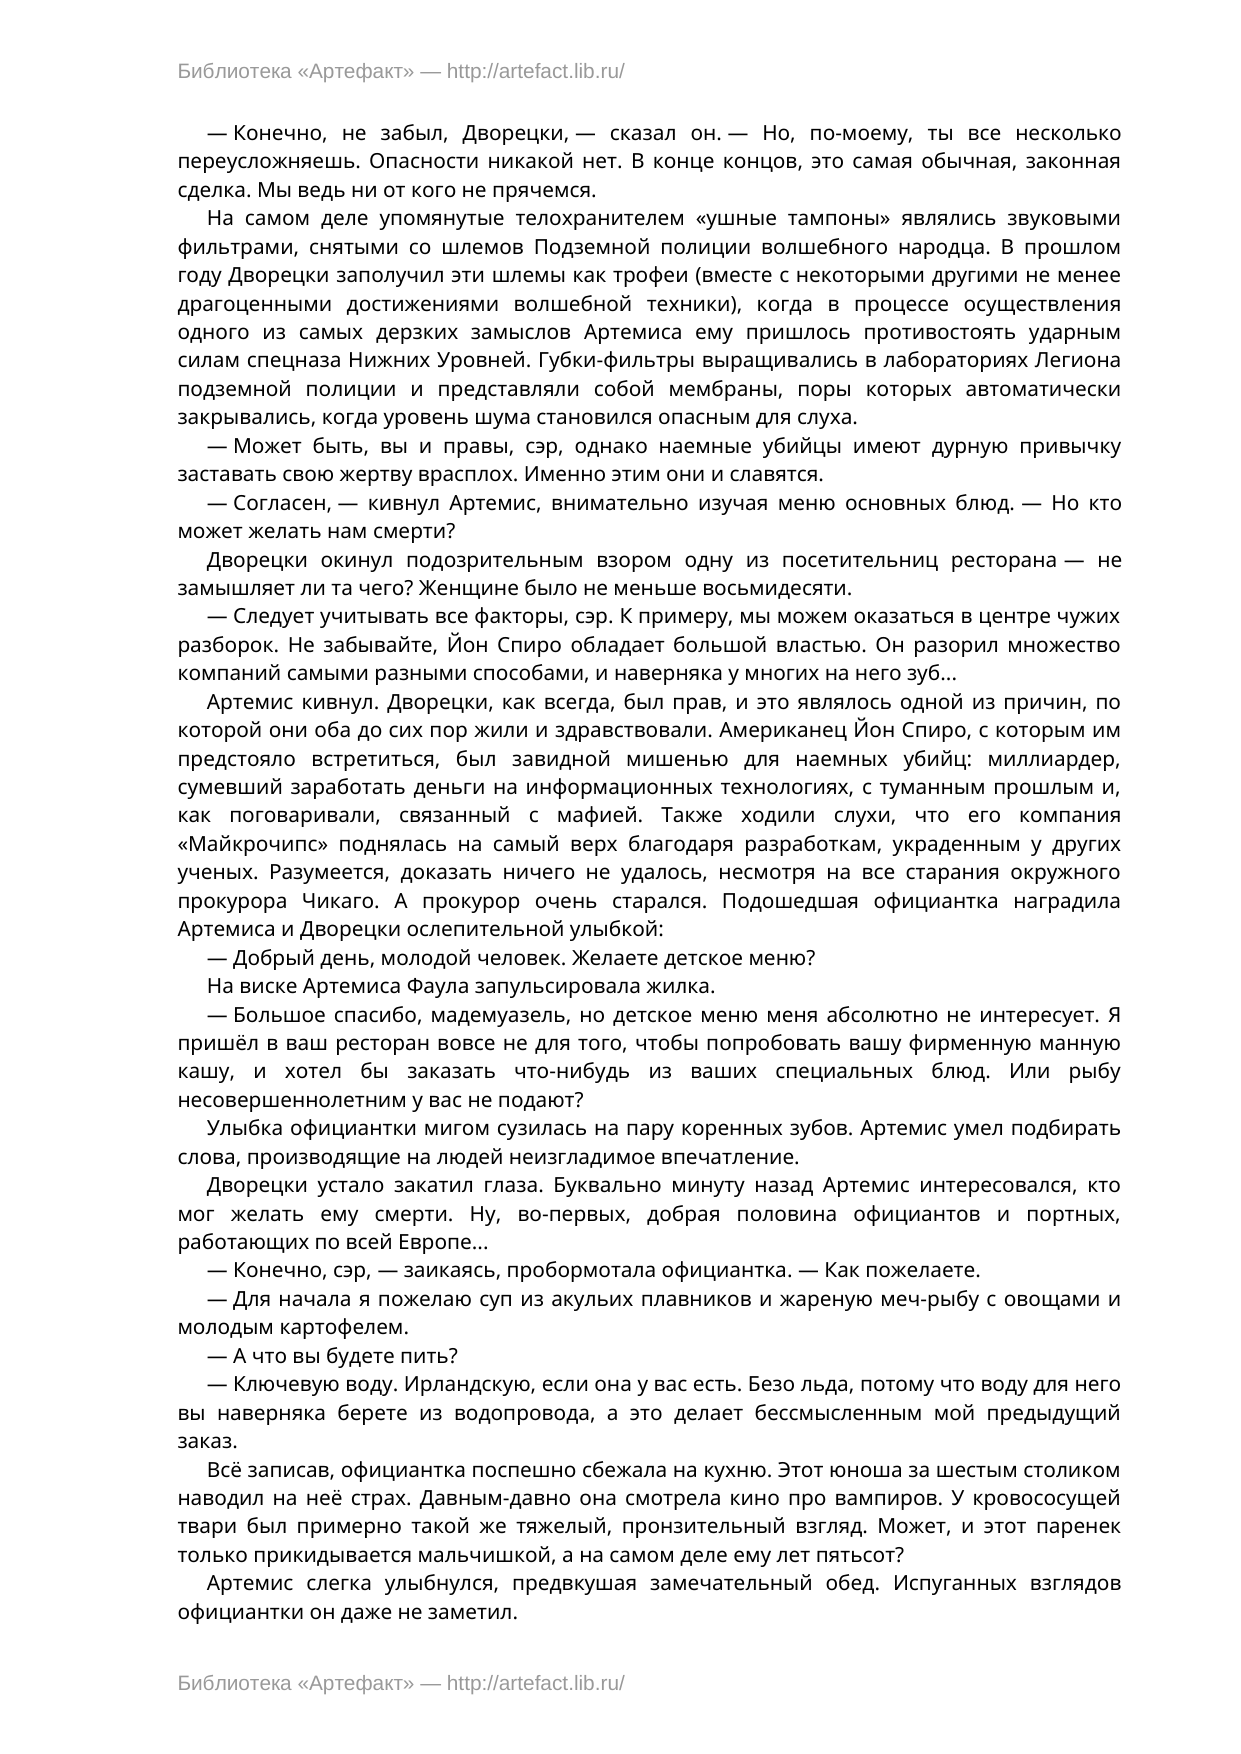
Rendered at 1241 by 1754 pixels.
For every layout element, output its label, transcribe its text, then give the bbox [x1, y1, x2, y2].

text — Добрый день, молодой человек. Желаете детское меню? [177, 943, 1122, 971]
text — Большое спасибо, мадемуазель, но детское меню меня абсолютно не интересует. Я пришёл в ваш ресторан вовсе не для того, чтобы попробовать вашу фирменную манную кашу, и хотел бы заказать что-нибудь из ваших специальных блюд. Или рыбу несовершеннолетним у вас не подают? [177, 1000, 1122, 1113]
text Артемис кивнул. Дворецки, как всегда, был прав, и это являлось одной из причин, по которой они оба до сих пор жили и здравствовали. Американец Йон Спиро, с которым им предстояло встретиться, был завидной мишенью для наемных убийц: миллиардер, сумевший заработать деньги на информационных технологиях, с туманным прошлым и, как поговаривали, связанный с мафией. Также ходили слухи, что его компания «Майкрочипс» поднялась на самый верх благодаря разработкам, украденным у других ученых. Разумеется, доказать ничего не удалось, несмотря на все старания окружного прокурора Чикаго. А прокурор очень старался. Подошедшая официантка наградила Артемиса и Дворецки ослепительной улыбкой: [177, 687, 1122, 943]
text — Для начала я пожелаю суп из акульих плавников и жареную меч-рыбу с овощами и молодым картофелем. [177, 1284, 1122, 1341]
text — Согласен, — кивнул Артемис, внимательно изучая меню основных блюд. — Но кто может желать нам смерти? [177, 488, 1122, 545]
text — Конечно, не забыл, Дворецки, — сказал он. — Но, по-моему, ты все несколько переусложняешь. Опасности никакой нет. В конце концов, это самая обычная, законная сделка. Мы ведь ни от кого не прячемся. [177, 118, 1122, 203]
text Дворецки устало закатил глаза. Буквально минуту назад Артемис интересовался, кто мог желать ему смерти. Ну, во-первых, добрая половина официантов и портных, работающих по всей Европе... [177, 1170, 1122, 1256]
text Всё записав, официантка поспешно сбежала на кухню. Этот юноша за шестым столиком наводил на неё страх. Давным-давно она смотрела кино про вампиров. У кровососущей твари был примерно такой же тяжелый, пронзительный взгляд. Может, и этот паренек только прикидывается мальчишкой, а на самом деле ему лет пятьсот? [177, 1455, 1122, 1568]
text — Ключевую воду. Ирландскую, если она у вас есть. Безо льда, потому что воду для него вы наверняка берете из водопровода, а это делает бессмысленным мой предыдущий заказ. [177, 1369, 1122, 1455]
text — Следует учитывать все факторы, сэр. К примеру, мы можем оказаться в центре чужих разборок. Не забывайте, Йон Спиро обладает большой властью. Он разорил множество компаний самыми разными способами, и наверняка у многих на него зуб... [177, 602, 1122, 687]
text — Может быть, вы и правы, сэр, однако наемные убийцы имеют дурную привычку заставать свою жертву врасплох. Именно этим они и славятся. [177, 431, 1122, 488]
text Дворецки окинул подозрительным взором одну из посетительниц ресторана — не замышляет ли та чего? Женщине было не меньше восьмидесяти. [177, 545, 1122, 602]
text — А что вы будете пить? [177, 1341, 1122, 1369]
text — Конечно, сэр, — заикаясь, пробормотала официантка. — Как пожелаете. [177, 1256, 1122, 1284]
text Улыбка официантки мигом сузилась на пару коренных зубов. Артемис умел подбирать слова, производящие на людей неизгладимое впечатление. [177, 1113, 1122, 1170]
text Артемис слегка улыбнулся, предвкушая замечательный обед. Испуганных взглядов официантки он даже не заметил. [177, 1568, 1122, 1625]
text На виске Артемиса Фаула запульсировала жилка. [177, 971, 1122, 1000]
text На самом деле упомянутые телохранителем «ушные тампоны» являлись звуковыми фильтрами, снятыми со шлемов Подземной полиции волшебного народца. В прошлом году Дворецки заполучил эти шлемы как трофеи (вместе с некоторыми другими не менее драгоценными достижениями волшебной техники), когда в процессе осуществления одного из самых дерзких замыслов Артемиса ему пришлось противостоять ударным силам спецназа Нижних Уровней. Губки-фильтры выращивались в лабораториях Легиона подземной полиции и представляли собой мембраны, поры которых автоматически закрывались, когда уровень шума становился опасным для слуха. [177, 203, 1122, 431]
